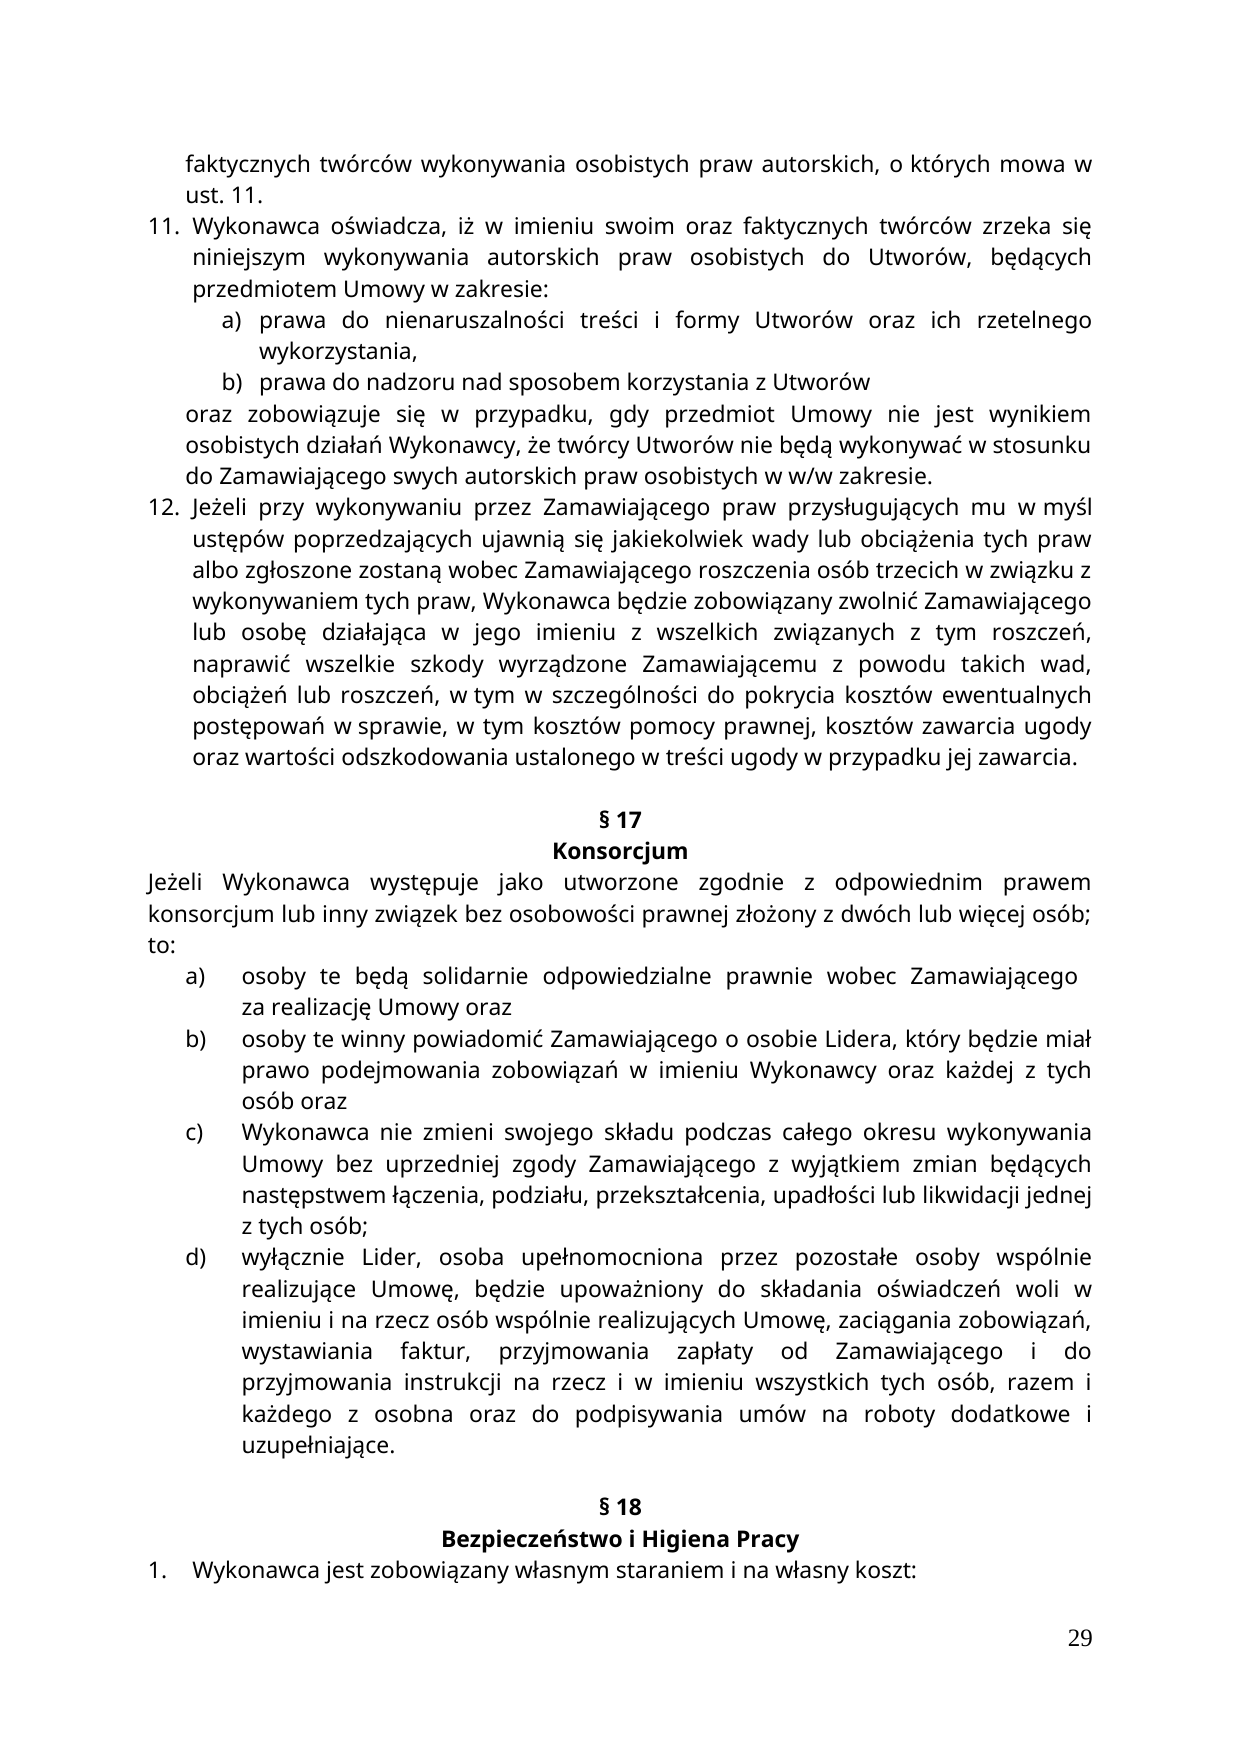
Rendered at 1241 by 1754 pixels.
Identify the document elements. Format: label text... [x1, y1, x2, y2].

text oraz zobowiązuje się w przypadku, gdy przedmiot Umowy nie jest wynikiem osobistych działań Wykonawcy, że twórcy Utworów nie będą wykonywać w stosunku do Zamawiającego swych autorskich praw osobistych w w/w zakresie. [185, 398, 1093, 491]
list Wykonawca oświadcza, iż w imieniu swoim oraz faktycznych twórców zrzeka się niniejszym wykonywania autorskich praw osobistych do Utworów, będących przedmiotem Umowy w zakresie: [148, 210, 1093, 304]
text a) osoby te będą solidarnie odpowiedzialne prawnie wobec Zamawiającego za realizację Umowy oraz [185, 960, 1093, 1023]
list Jeżeli przy wykonywaniu przez Zamawiającego praw przysługujących mu w myśl ustępów poprzedzających ujawnią się jakiekolwiek wady lub obciążenia tych praw albo zgłoszone zostaną wobec Zamawiającego roszczenia osób trzecich w związku z wykonywaniem tych praw, Wykonawca będzie zobowiązany zwolnić Zamawiającego lub osobę działająca w jego imieniu z wszelkich związanych z tym roszczeń, naprawić wszelkie szkody wyrządzone Zamawiającemu z powodu takich wad, obciążeń lub roszczeń, w tym w szczególności do pokrycia kosztów ewentualnych postępowań w sprawie, w tym kosztów pomocy prawnej, kosztów zawarcia ugody oraz wartości odszkodowania ustalonego w treści ugody w przypadku jej zawarcia. [148, 491, 1093, 773]
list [148, 148, 1093, 210]
text § 18 [148, 1491, 1093, 1523]
list prawa do nadzoru nad sposobem korzystania z Utworów [221, 366, 1093, 398]
text Jeżeli Wykonawca występuje jako utworzone zgodnie z odpowiednim prawem konsorcjum lub inny związek bez osobowości prawnej złożony z dwóch lub więcej osób; to: [148, 866, 1093, 960]
list prawa do nienaruszalności treści i formy Utworów oraz ich rzetelnego wykorzystania, [221, 304, 1093, 366]
text d) wyłącznie Lider, osoba upełnomocniona przez pozostałe osoby wspólnie realizujące Umowę, będzie upoważniony do składania oświadczeń woli w imieniu i na rzecz osób wspólnie realizujących Umowę, zaciągania zobowiązań, wystawiania faktur, przyjmowania zapłaty od Zamawiającego i do przyjmowania instrukcji na rzecz i w imieniu wszystkich tych osób, razem i każdego z osobna oraz do podpisywania umów na roboty dodatkowe i uzupełniające. [185, 1241, 1093, 1460]
text c) Wykonawca nie zmieni swojego składu podczas całego okresu wykonywania Umowy bez uprzedniej zgody Zamawiającego z wyjątkiem zmian będących następstwem łączenia, podziału, przekształcenia, upadłości lub likwidacji jednej z tych osób; [185, 1116, 1093, 1241]
text b) osoby te winny powiadomić Zamawiającego o osobie Lidera, który będzie miał prawo podejmowania zobowiązań w imieniu Wykonawcy oraz każdej z tych osób oraz [185, 1023, 1093, 1116]
text § 17 [148, 804, 1093, 835]
text Konsorcjum [148, 835, 1093, 866]
list Wykonawca jest zobowiązany własnym staraniem i na własny koszt: [148, 1554, 1093, 1585]
text Bezpieczeństwo i Higiena Pracy [148, 1523, 1093, 1554]
